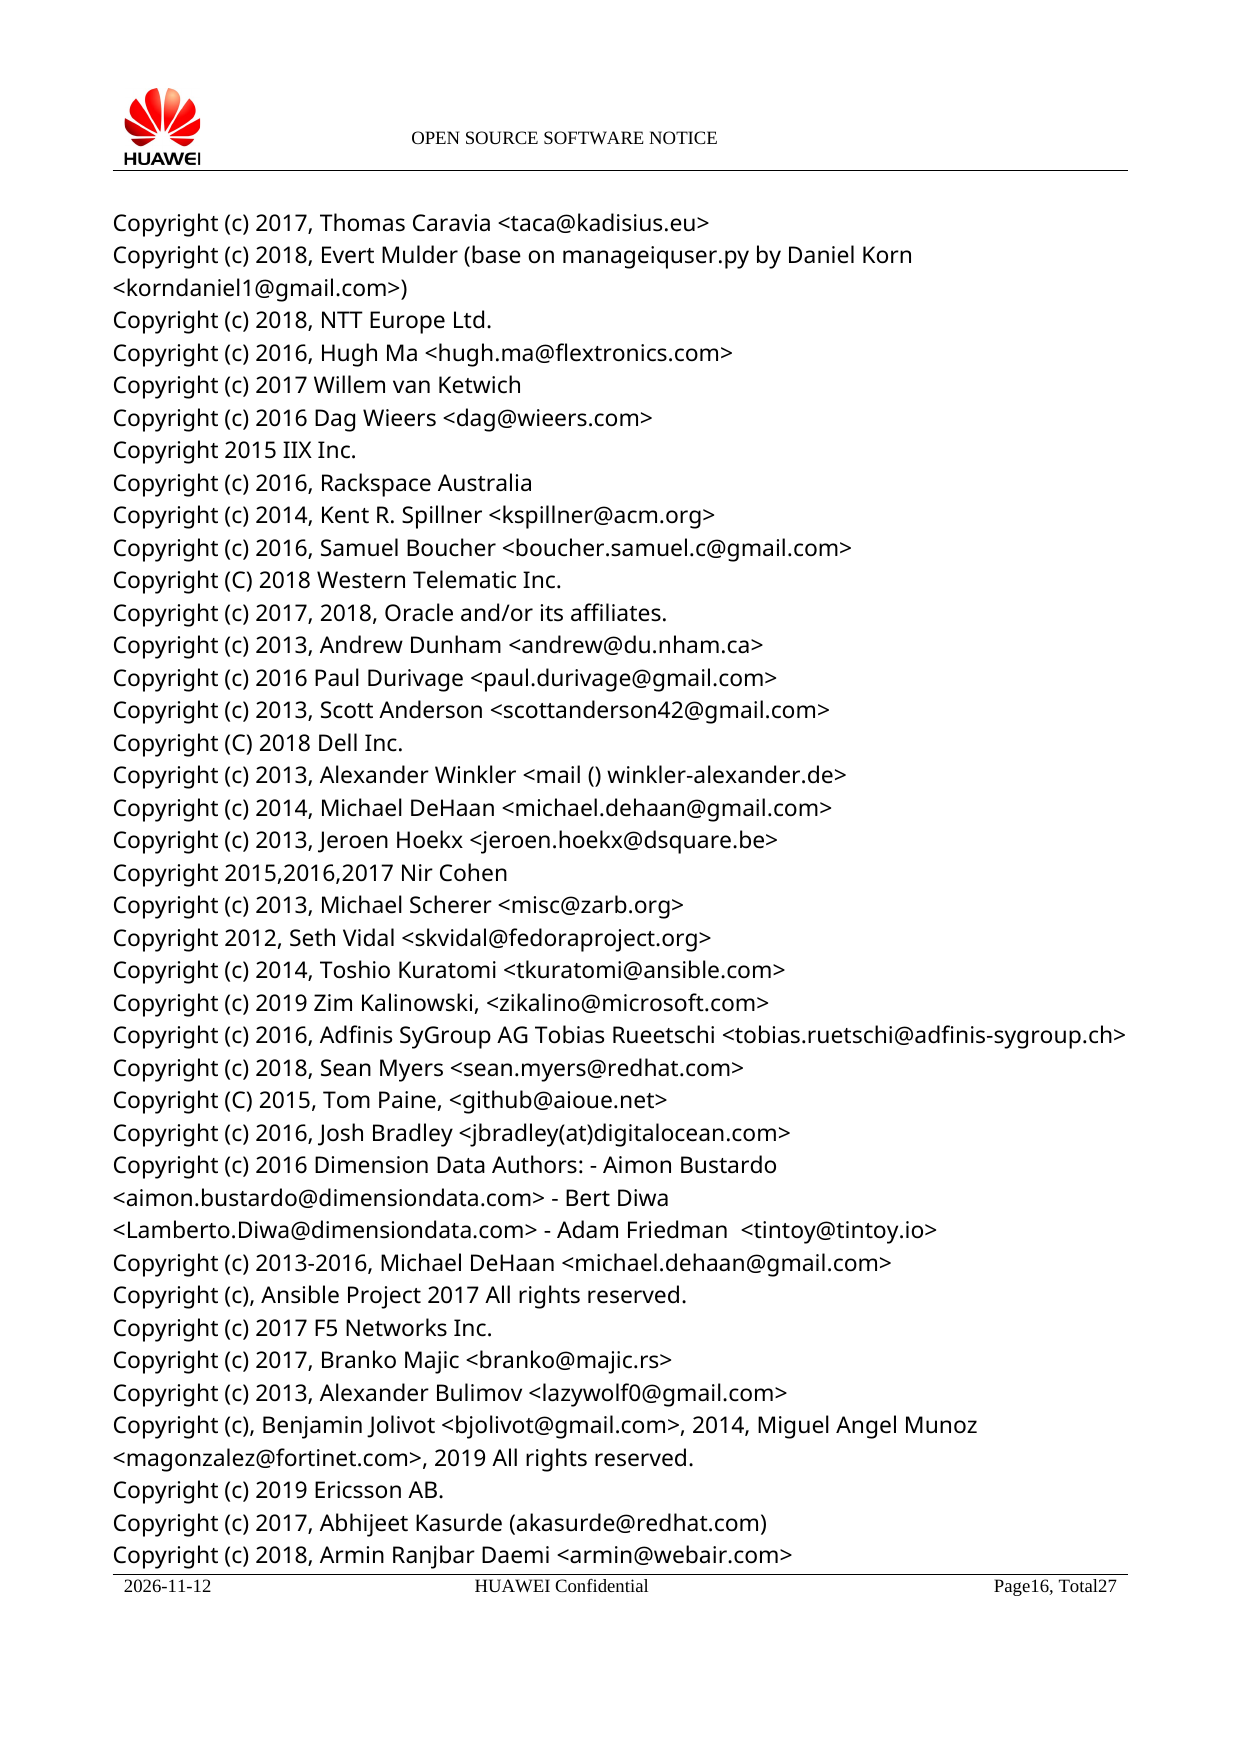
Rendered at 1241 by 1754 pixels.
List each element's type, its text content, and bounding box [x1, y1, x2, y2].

picture [124, 88, 201, 165]
